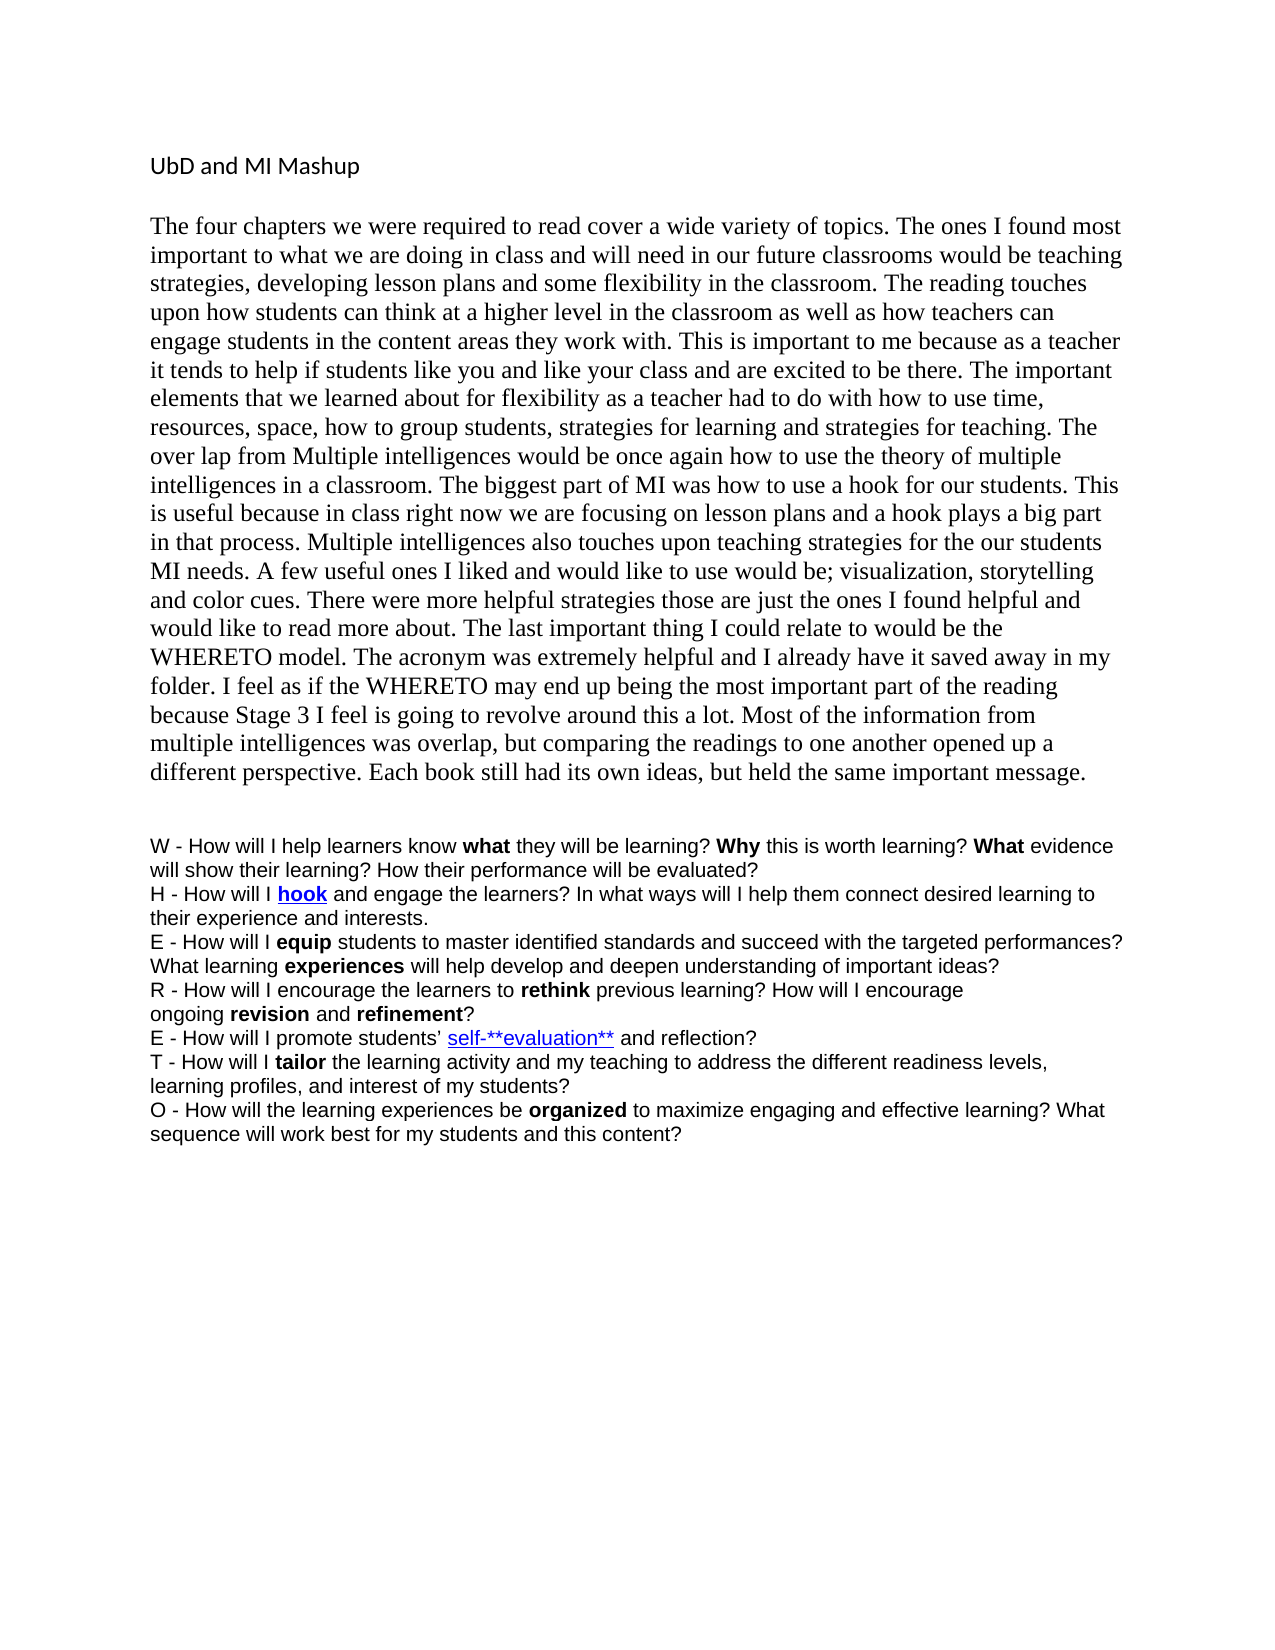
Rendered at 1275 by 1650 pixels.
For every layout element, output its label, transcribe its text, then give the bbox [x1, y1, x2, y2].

text UbD and MI Mashup [150, 150, 1125, 181]
text W - How will I help learners know what they will be learning? Why this is worth learning? What evidence will show their learning? How their performance will be evaluated? H - How will I hook and engage the learners? In what ways will I help them connect desired learning to their experience and interests. E - How will I equip students to master identified standards and succeed with the targeted performances? What learning experiences will help develop and deepen understanding of important ideas? R - How will I encourage the learners to rethink previous learning? How will I encourage ongoing revision and refinement? E - How will I promote students’ self-**evaluation** and reflection? T - How will I tailor the learning activity and my teaching to address the different readiness levels, learning profiles, and interest of my students? O - How will the learning experiences be organized to maximize engaging and effective learning? What sequence will work best for my students and this content? [150, 786, 1125, 1200]
text The four chapters we were required to read cover a wide variety of topics. The ones I found most important to what we are doing in class and will need in our future classrooms would be teaching strategies, developing lesson plans and some flexibility in the classroom. The reading touches upon how students can think at a higher level in the classroom as well as how teachers can engage students in the content areas they work with. This is important to me because as a teacher it tends to help if students like you and like your class and are excited to be there. The important elements that we learned about for flexibility as a teacher had to do with how to use time, resources, space, how to group students, strategies for learning and strategies for teaching. The over lap from Multiple intelligences would be once again how to use the theory of multiple intelligences in a classroom. The biggest part of MI was how to use a hook for our students. This is useful because in class right now we are focusing on lesson plans and a hook plays a big part in that process. Multiple intelligences also touches upon teaching strategies for the our students MI needs. A few useful ones I liked and would like to use would be; visualization, storytelling and color cues. There were more helpful strategies those are just the ones I found helpful and would like to read more about. The last important thing I could relate to would be the WHERETO model. The acronym was extremely helpful and I already have it saved away in my folder. I feel as if the WHERETO may end up being the most important part of the reading because Stage 3 I feel is going to revolve around this a lot. Most of the information from multiple intelligences was overlap, but comparing the readings to one another opened up a different perspective. Each book still had its own ideas, but held the same important message. [150, 211, 1125, 786]
